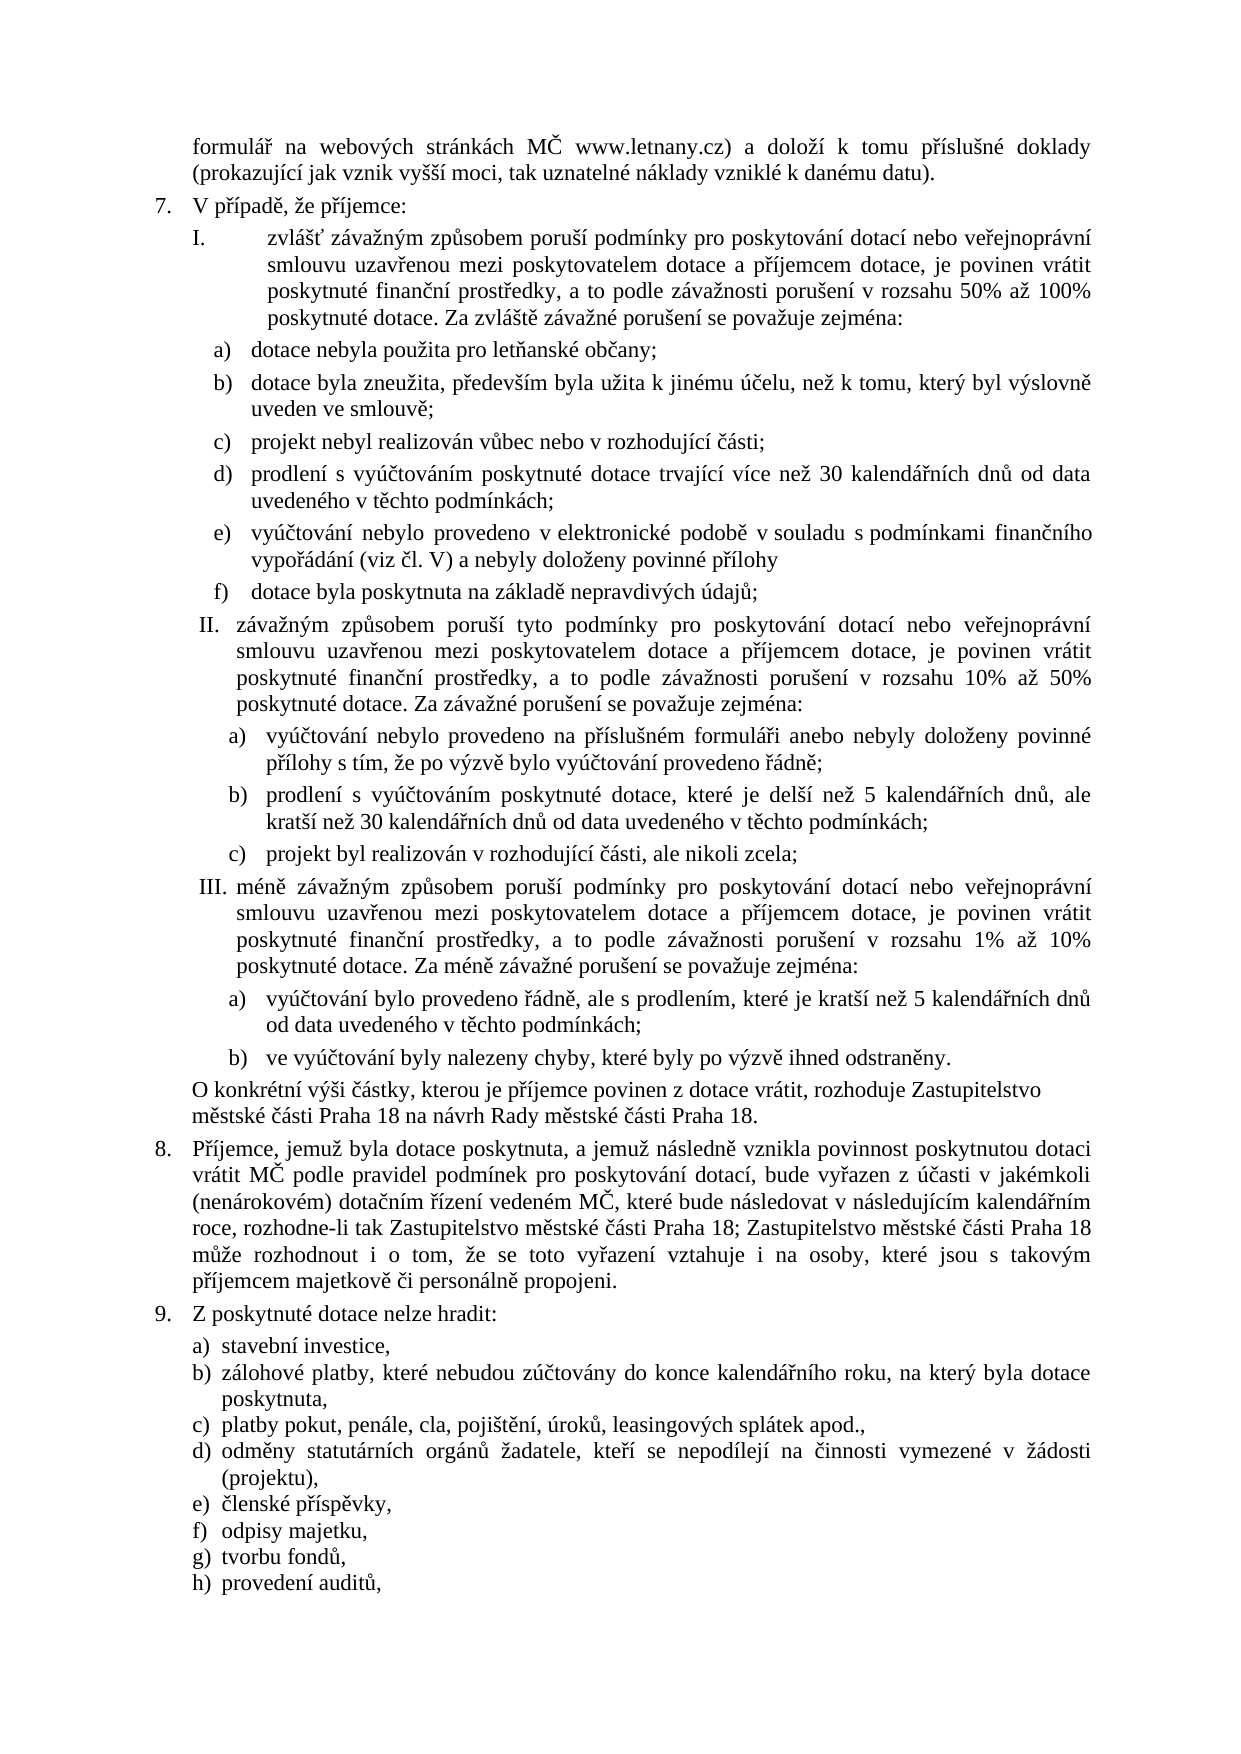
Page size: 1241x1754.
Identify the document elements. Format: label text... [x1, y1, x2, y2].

list odpisy majetku, [192, 1517, 1093, 1543]
list dotace byla zneužita, především byla užita k jinému účelu, než k tomu, který byl výslovně uveden ve smlouvě; [213, 369, 1093, 421]
list prodlení s vyúčtováním poskytnuté dotace trvající více než 30 kalendářních dnů od data uvedeného v těchto podmínkách; [213, 460, 1093, 513]
list prodlení s vyúčtováním poskytnuté dotace, které je delší než 5 kalendářních dnů, ale kratší než 30 kalendářních dnů od data uvedeného v těchto podmínkách; [228, 781, 1093, 834]
list tvorbu fondů, [192, 1543, 1093, 1569]
list ve vyúčtování byly nalezeny chyby, které byly po výzvě ihned odstraněny. [228, 1044, 1093, 1070]
list projekt byl realizován v rozhodující části, ale nikoli zcela; [228, 840, 1093, 867]
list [154, 133, 1093, 186]
list stavební investice, [192, 1332, 1093, 1358]
list méně závažným způsobem poruší podmínky pro poskytování dotací nebo veřejnoprávní smlouvu uzavřenou mezi poskytovatelem dotace a příjemcem dotace, je povinen vrátit poskytnuté finanční prostředky, a to podle závažnosti porušení v rozsahu 1% až 10% poskytnuté dotace. Za méně závažné porušení se považuje zejména: [199, 873, 1093, 978]
list závažným způsobem poruší tyto podmínky pro poskytování dotací nebo veřejnoprávní smlouvu uzavřenou mezi poskytovatelem dotace a příjemcem dotace, je povinen vrátit poskytnuté finanční prostředky, a to podle závažnosti porušení v rozsahu 10% až 50% poskytnuté dotace. Za závažné porušení se považuje zejména: [199, 611, 1093, 716]
list platby pokut, penále, cla, pojištění, úroků, leasingových splátek apod., [192, 1411, 1093, 1438]
list projekt nebyl realizován vůbec nebo v rozhodující části; [213, 428, 1093, 454]
list provedení auditů, [192, 1569, 1093, 1596]
list zvlášť závažným způsobem poruší podmínky pro poskytování dotací nebo veřejnoprávní smlouvu uzavřenou mezi poskytovatelem dotace a příjemcem dotace, je povinen vrátit poskytnuté finanční prostředky, a to podle závažnosti porušení v rozsahu 50% až 100% poskytnuté dotace. Za zvláště závažné porušení se považuje zejména: [192, 224, 1093, 330]
list V případě, že příjemce: [154, 192, 1093, 218]
list vyúčtování nebylo provedeno na příslušném formuláři anebo nebyly doloženy povinné přílohy s tím, že po výzvě bylo vyúčtování provedeno řádně; [228, 722, 1093, 775]
text O konkrétní výši částky, kterou je příjemce povinen z dotace vrátit, rozhoduje Zastupitelstvo městské části Praha 18 na návrh Rady městské části Praha 18. [192, 1076, 1093, 1129]
list Příjemce, jemuž byla dotace poskytnuta, a jemuž následně vznikla povinnost poskytnutou dotaci vrátit MČ podle pravidel podmínek pro poskytování dotací, bude vyřazen z účasti v jakémkoli (nenárokovém) dotačním řízení vedeném MČ, které bude následovat v následujícím kalendářním roce, rozhodne-li tak Zastupitelstvo městské části Praha 18; Zastupitelstvo městské části Praha 18 může rozhodnout i o tom, že se toto vyřazení vztahuje i na osoby, které jsou s takovým příjemcem majetkově či personálně propojeni. [154, 1135, 1093, 1293]
list Z poskytnuté dotace nelze hradit: [154, 1299, 1093, 1326]
list dotace nebyla použita pro letňanské občany; [213, 336, 1093, 362]
list vyúčtování nebylo provedeno v elektronické podobě v souladu s podmínkami finančního vypořádání (viz čl. V) a nebyly doloženy povinné přílohy [213, 519, 1093, 572]
list vyúčtování bylo provedeno řádně, ale s prodlením, které je kratší než 5 kalendářních dnů od data uvedeného v těchto podmínkách; [228, 985, 1093, 1037]
list zálohové platby, které nebudou zúčtovány do konce kalendářního roku, na který byla dotace poskytnuta, [192, 1358, 1093, 1411]
list odměny statutárních orgánů žadatele, kteří se nepodílejí na činnosti vymezené v žádosti (projektu), [192, 1438, 1093, 1490]
list členské příspěvky, [192, 1490, 1093, 1517]
list dotace byla poskytnuta na základě nepravdivých údajů; [213, 578, 1093, 604]
